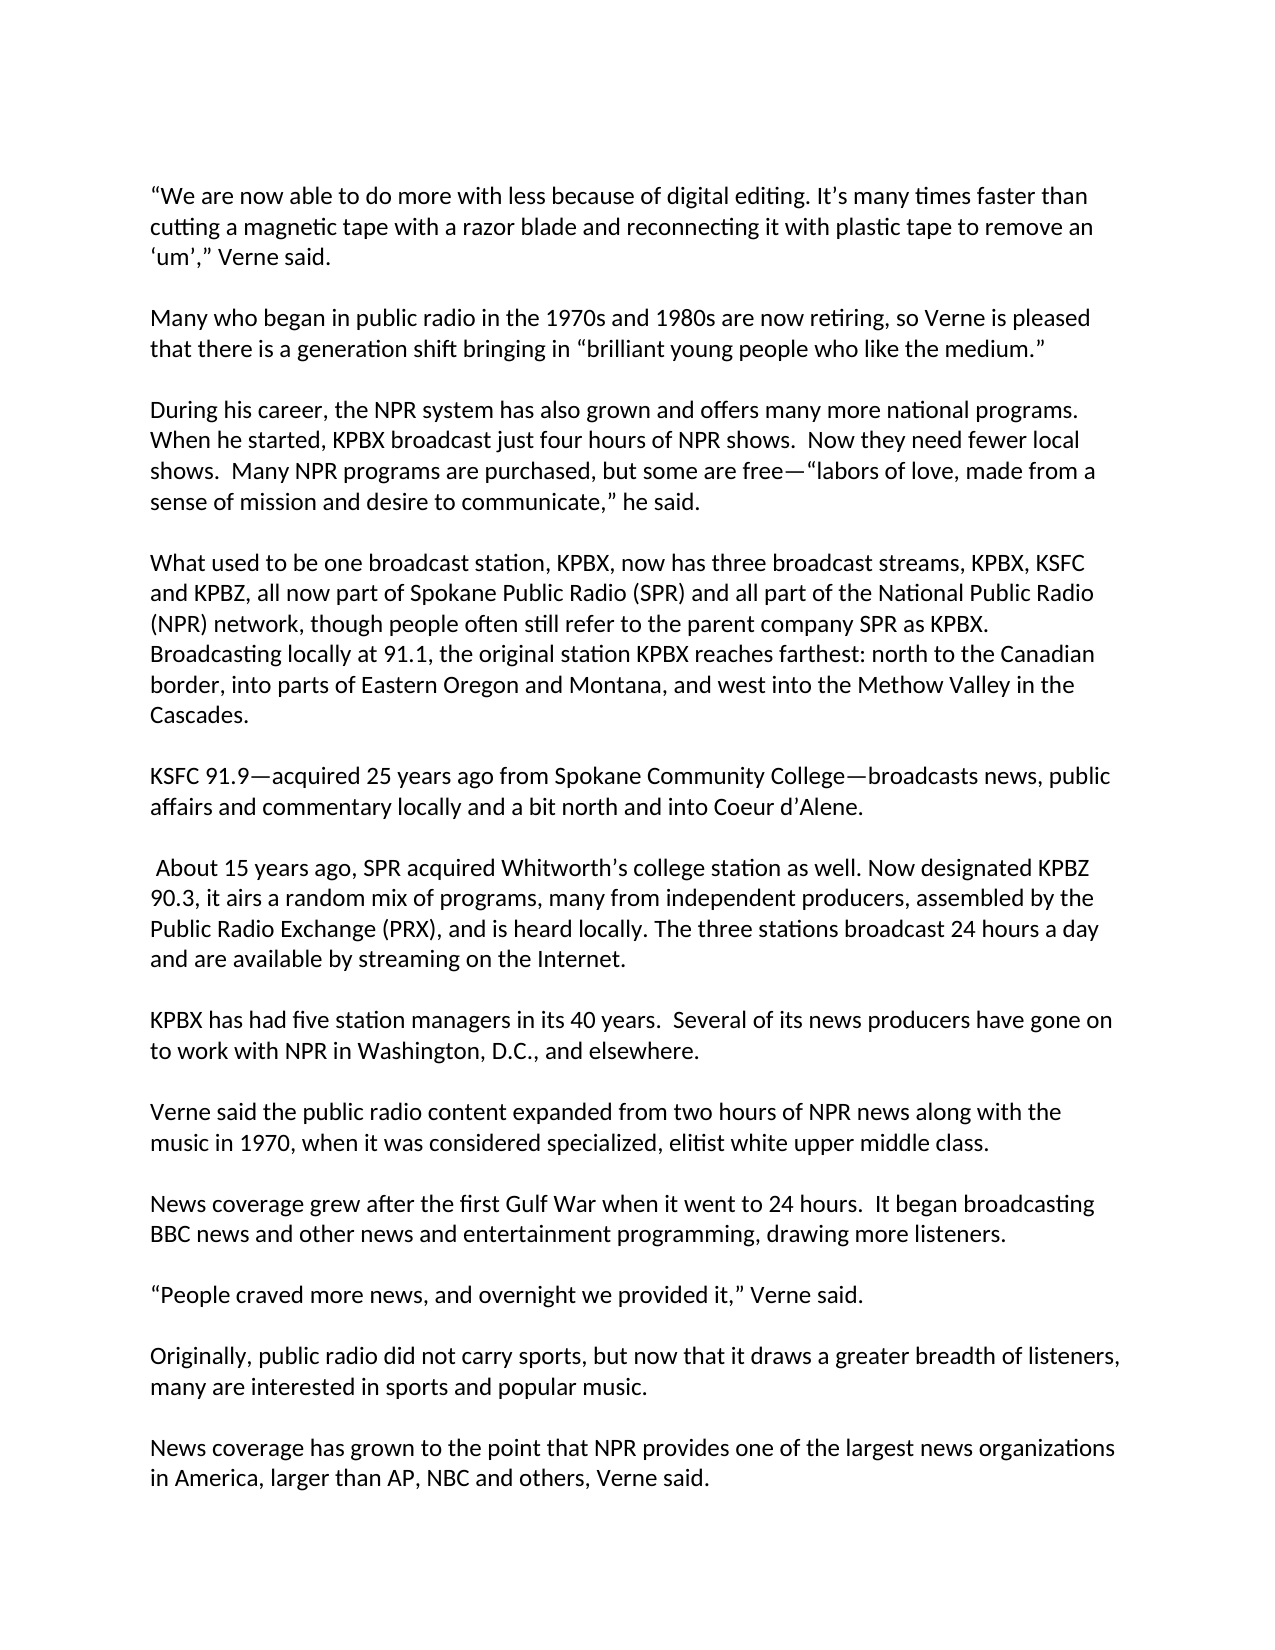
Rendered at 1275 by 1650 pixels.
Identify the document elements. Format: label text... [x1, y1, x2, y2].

text About 15 years ago, SPR acquired Whitworth’s college station as well. Now designated KPBZ 90.3, it airs a random mix of programs, many from independent producers, assembled by the Public Radio Exchange (PRX), and is heard locally. The three stations broadcast 24 hours a day and are available by streaming on the Internet. [150, 852, 1125, 974]
text “We are now able to do more with less because of digital editing. It’s many times faster than cutting a magnetic tape with a razor blade and reconnecting it with plastic tape to remove an ‘um’,” Verne said. [150, 181, 1125, 272]
text News coverage grew after the first Gulf War when it went to 24 hours. It began broadcasting BBC news and other news and entertainment programming, drawing more listeners. [150, 1188, 1125, 1249]
text Originally, public radio did not carry sports, but now that it draws a greater breadth of listeners, many are interested in sports and popular music. [150, 1340, 1125, 1401]
text “People craved more news, and overnight we provided it,” Verne said. [150, 1279, 1125, 1310]
text News coverage has grown to the point that NPR provides one of the largest news organizations in America, larger than AP, NBC and others, Verne said. [150, 1432, 1125, 1493]
text Many who began in public radio in the 1970s and 1980s are now retiring, so Verne is pleased that there is a generation shift bringing in “brilliant young people who like the medium.” [150, 303, 1125, 364]
text KSFC 91.9—acquired 25 years ago from Spokane Community College—broadcasts news, public affairs and commentary locally and a bit north and into Coeur d’Alene. [150, 760, 1125, 821]
text During his career, the NPR system has also grown and offers many more national programs. When he started, KPBX broadcast just four hours of NPR shows. Now they need fewer local shows. Many NPR programs are purchased, but some are free—“labors of love, made from a sense of mission and desire to communicate,” he said. [150, 394, 1125, 516]
text Verne said the public radio content expanded from two hours of NPR news along with the music in 1970, when it was considered specialized, elitist white upper middle class. [150, 1096, 1125, 1157]
text What used to be one broadcast station, KPBX, now has three broadcast streams, KPBX, KSFC and KPBZ, all now part of Spokane Public Radio (SPR) and all part of the National Public Radio (NPR) network, though people often still refer to the parent company SPR as KPBX. Broadcasting locally at 91.1, the original station KPBX reaches farthest: north to the Canadian border, into parts of Eastern Oregon and Montana, and west into the Methow Valley in the Cascades. [150, 547, 1125, 730]
text KPBX has had five station managers in its 40 years. Several of its news producers have gone on to work with NPR in Washington, D.C., and elsewhere. [150, 1004, 1125, 1066]
